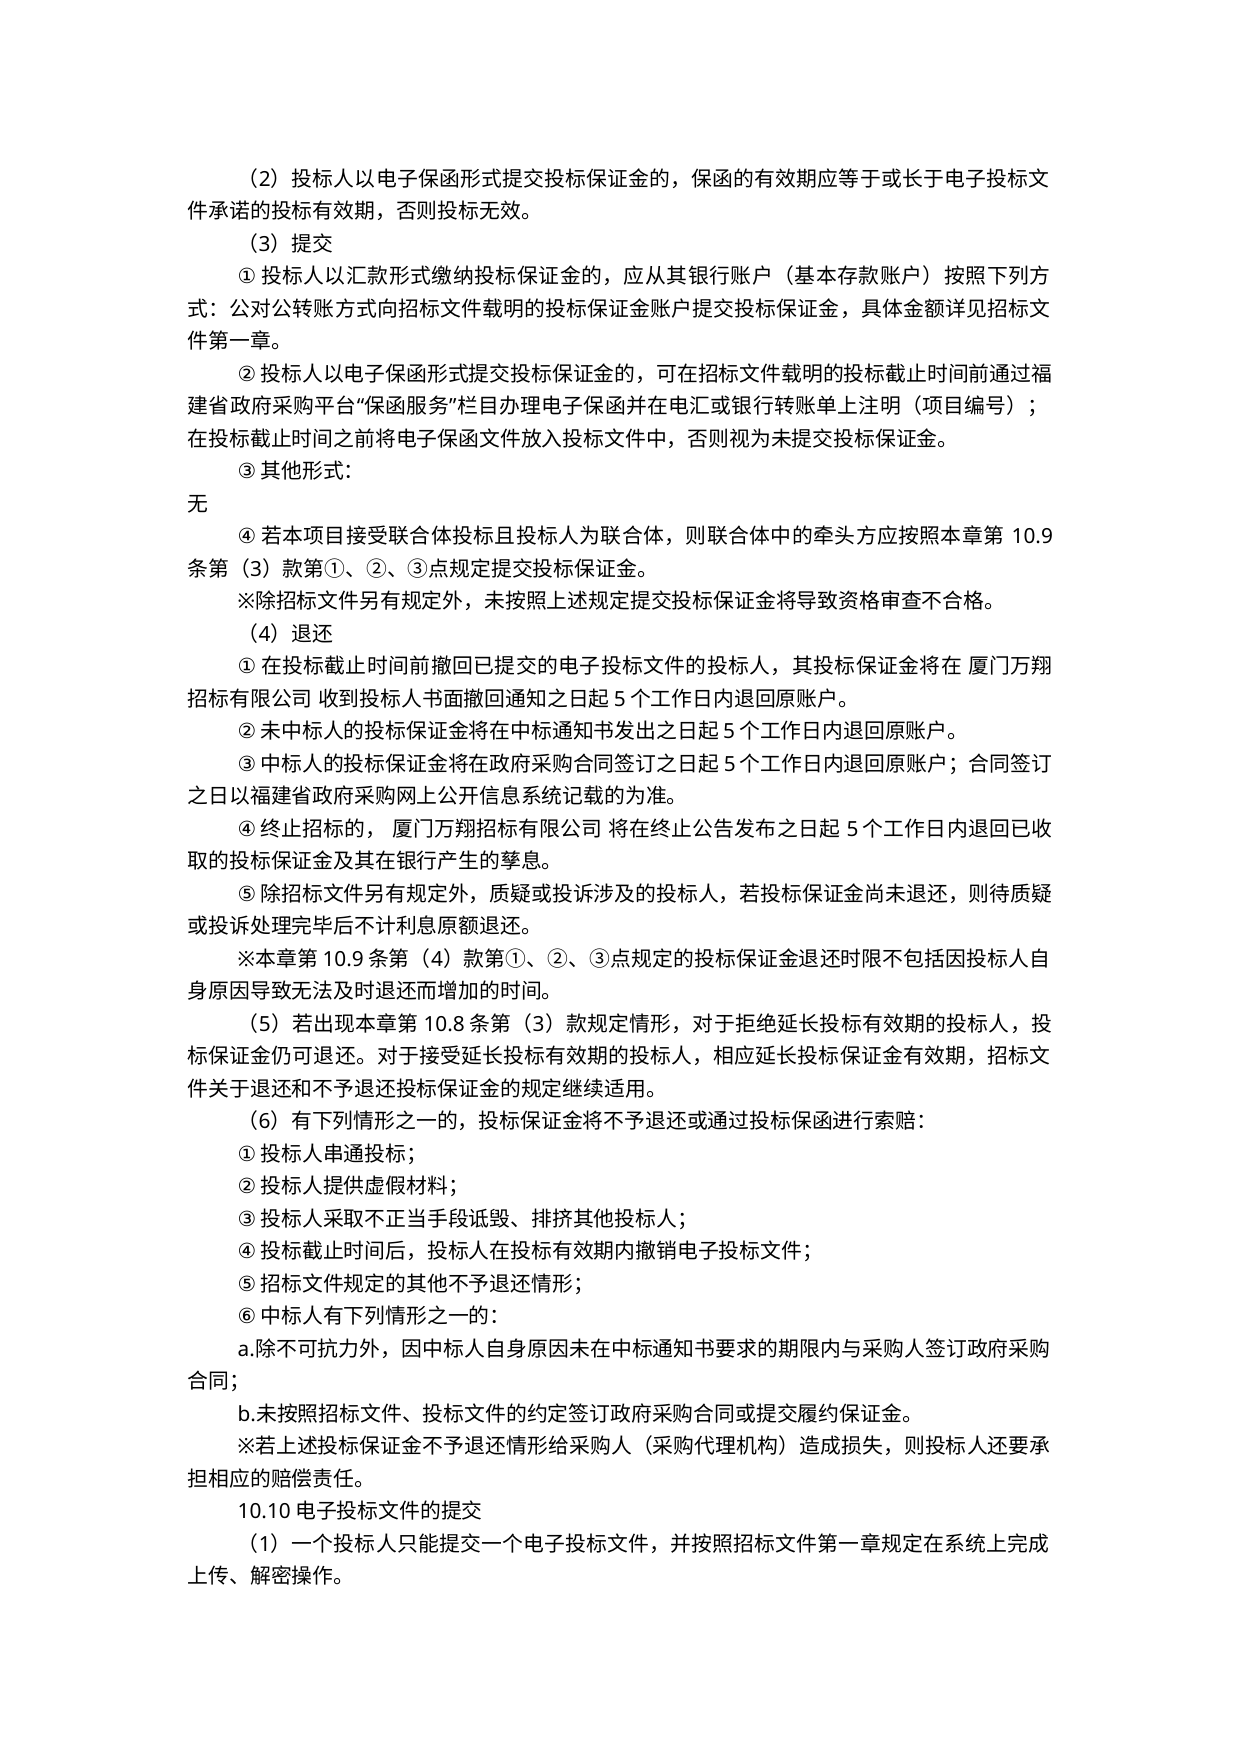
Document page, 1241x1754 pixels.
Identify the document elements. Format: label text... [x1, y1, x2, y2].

text ①投标人以汇款形式缴纳投标保证金的，应从其银行账户（基本存款账户）按照下列方式：公对公转账方式向招标文件载明的投标保证金账户提交投标保证金，具体金额详见招标文件第一章。 [187, 259, 1053, 357]
text （4）退还 [187, 617, 1053, 649]
text ④若本项目接受联合体投标且投标人为联合体，则联合体中的牵头方应按照本章第10.9条第（3）款第①、②、③点规定提交投标保证金。 [187, 519, 1053, 584]
text （1）一个投标人只能提交一个电子投标文件，并按照招标文件第一章规定在系统上完成上传、解密操作。 [187, 1527, 1053, 1592]
text ②投标人以电子保函形式提交投标保证金的，可在招标文件载明的投标截止时间前通过福建省政府采购平台“保函服务”栏目办理电子保函并在电汇或银行转账单上注明（项目编号）；在投标截止时间之前将电子保函文件放入投标文件中，否则视为未提交投标保证金。 [187, 357, 1053, 454]
text ⑤除招标文件另有规定外，质疑或投诉涉及的投标人，若投标保证金尚未退还，则待质疑或投诉处理完毕后不计利息原额退还。 [187, 877, 1053, 942]
text ③中标人的投标保证金将在政府采购合同签订之日起5个工作日内退回原账户；合同签订之日以福建省政府采购网上公开信息系统记载的为准。 [187, 747, 1053, 812]
text ※本章第10.9条第（4）款第①、②、③点规定的投标保证金退还时限不包括因投标人自身原因导致无法及时退还而增加的时间。 [187, 942, 1053, 1007]
text b.未按照招标文件、投标文件的约定签订政府采购合同或提交履约保证金。 [187, 1397, 1053, 1429]
text ②未中标人的投标保证金将在中标通知书发出之日起5个工作日内退回原账户。 [187, 714, 1053, 747]
text （6）有下列情形之一的，投标保证金将不予退还或通过投标保函进行索赔： [187, 1104, 1053, 1137]
text ④终止招标的， 厦门万翔招标有限公司 将在终止公告发布之日起5个工作日内退回已收取的投标保证金及其在银行产生的孳息。 [187, 812, 1053, 877]
text ※除招标文件另有规定外，未按照上述规定提交投标保证金将导致资格审查不合格。 [187, 584, 1053, 617]
text ※若上述投标保证金不予退还情形给采购人（采购代理机构）造成损失，则投标人还要承担相应的赔偿责任。 [187, 1429, 1053, 1494]
text ②投标人提供虚假材料； [187, 1169, 1053, 1202]
text ①在投标截止时间前撤回已提交的电子投标文件的投标人，其投标保证金将在 厦门万翔招标有限公司 收到投标人书面撤回通知之日起5个工作日内退回原账户。 [187, 649, 1053, 714]
text 10.10电子投标文件的提交 [187, 1494, 1053, 1527]
text ④投标截止时间后，投标人在投标有效期内撤销电子投标文件； [187, 1234, 1053, 1267]
text ①投标人串通投标； [187, 1137, 1053, 1169]
text （3）提交 [187, 227, 1053, 259]
text ③其他形式： [187, 454, 1053, 487]
text （2）投标人以电子保函形式提交投标保证金的，保函的有效期应等于或长于电子投标文件承诺的投标有效期，否则投标无效。 [187, 162, 1053, 227]
text a.除不可抗力外，因中标人自身原因未在中标通知书要求的期限内与采购人签订政府采购合同； [187, 1332, 1053, 1397]
text 无 [187, 487, 1053, 519]
text ③投标人采取不正当手段诋毁、排挤其他投标人； [187, 1202, 1053, 1234]
text （5）若出现本章第10.8条第（3）款规定情形，对于拒绝延长投标有效期的投标人，投标保证金仍可退还。对于接受延长投标有效期的投标人，相应延长投标保证金有效期，招标文件关于退还和不予退还投标保证金的规定继续适用。 [187, 1007, 1053, 1104]
text ⑤招标文件规定的其他不予退还情形； [187, 1267, 1053, 1299]
text ⑥中标人有下列情形之一的： [187, 1299, 1053, 1332]
